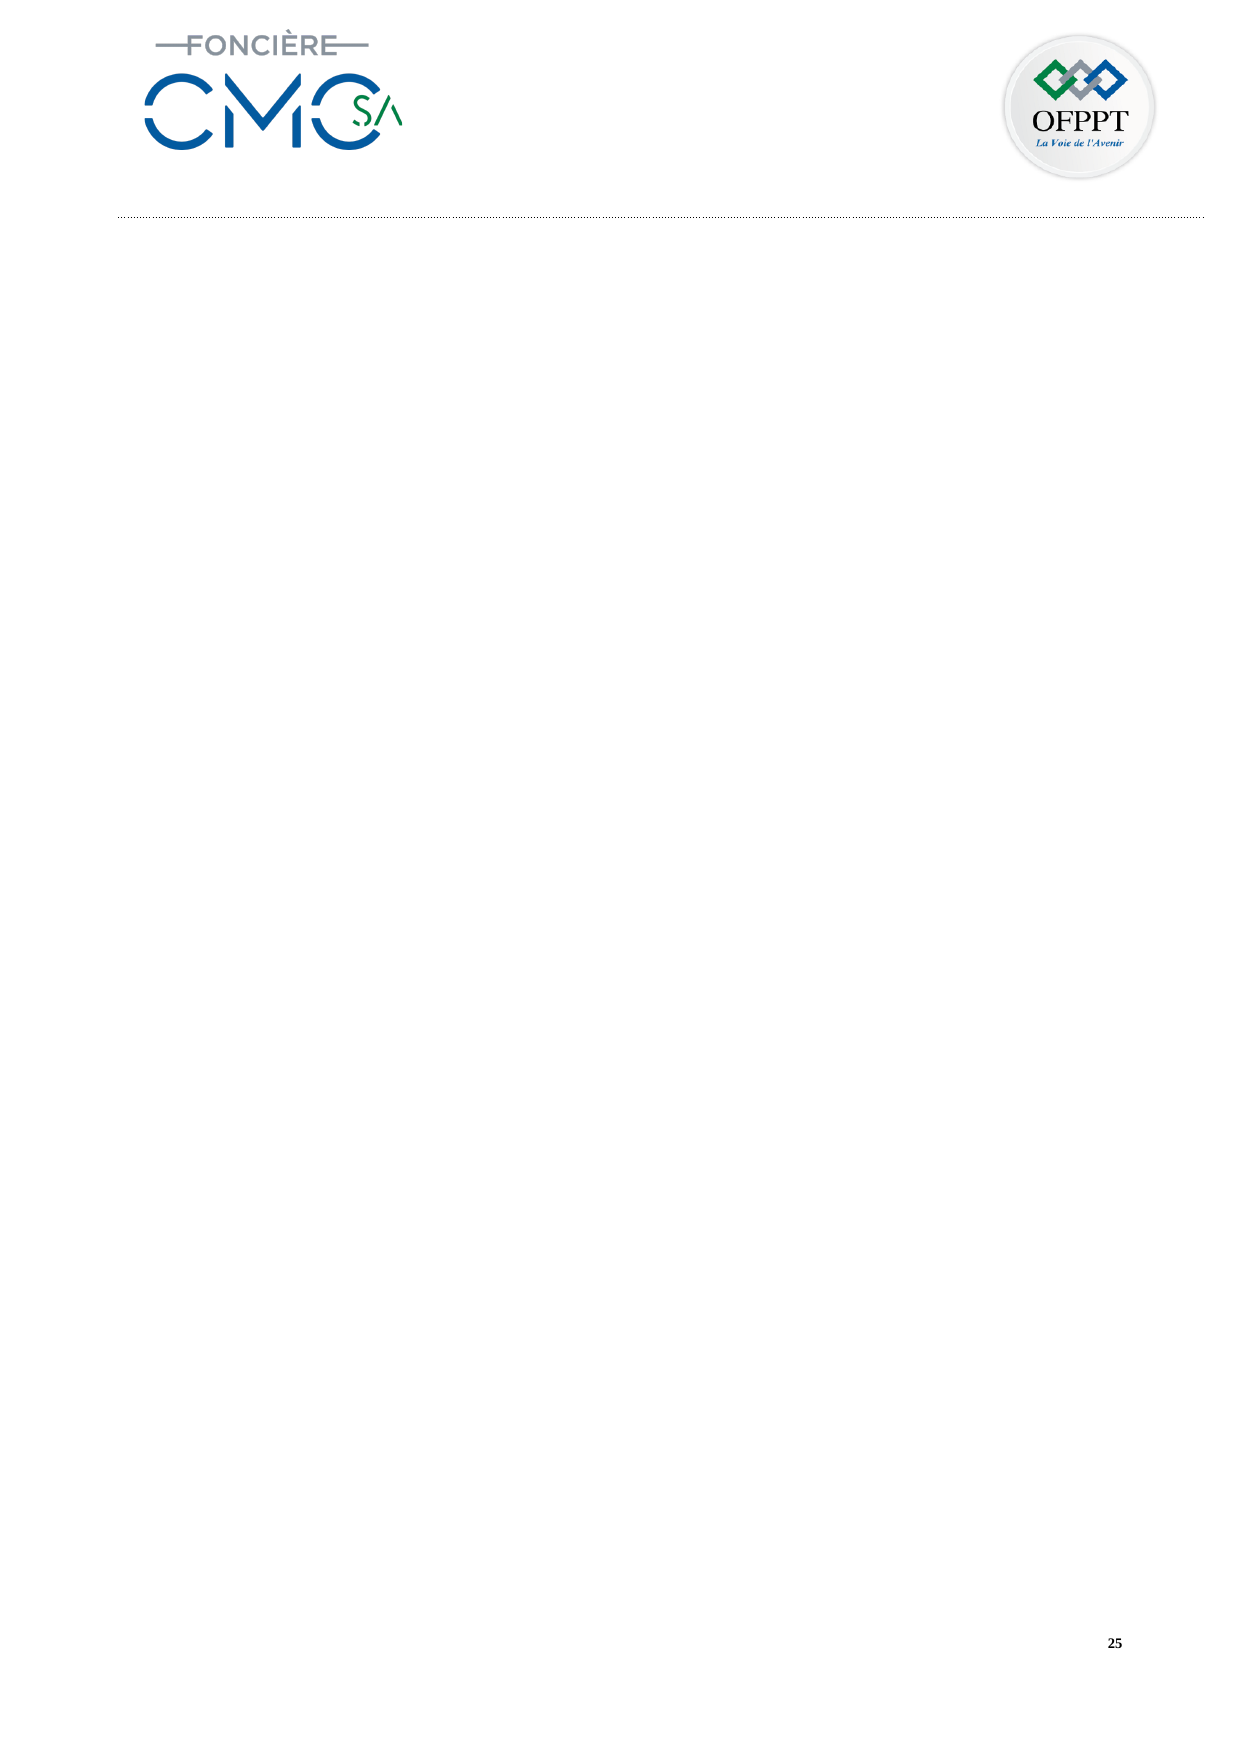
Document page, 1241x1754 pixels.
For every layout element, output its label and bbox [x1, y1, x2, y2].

picture [144, 29, 403, 150]
picture [997, 29, 1161, 184]
